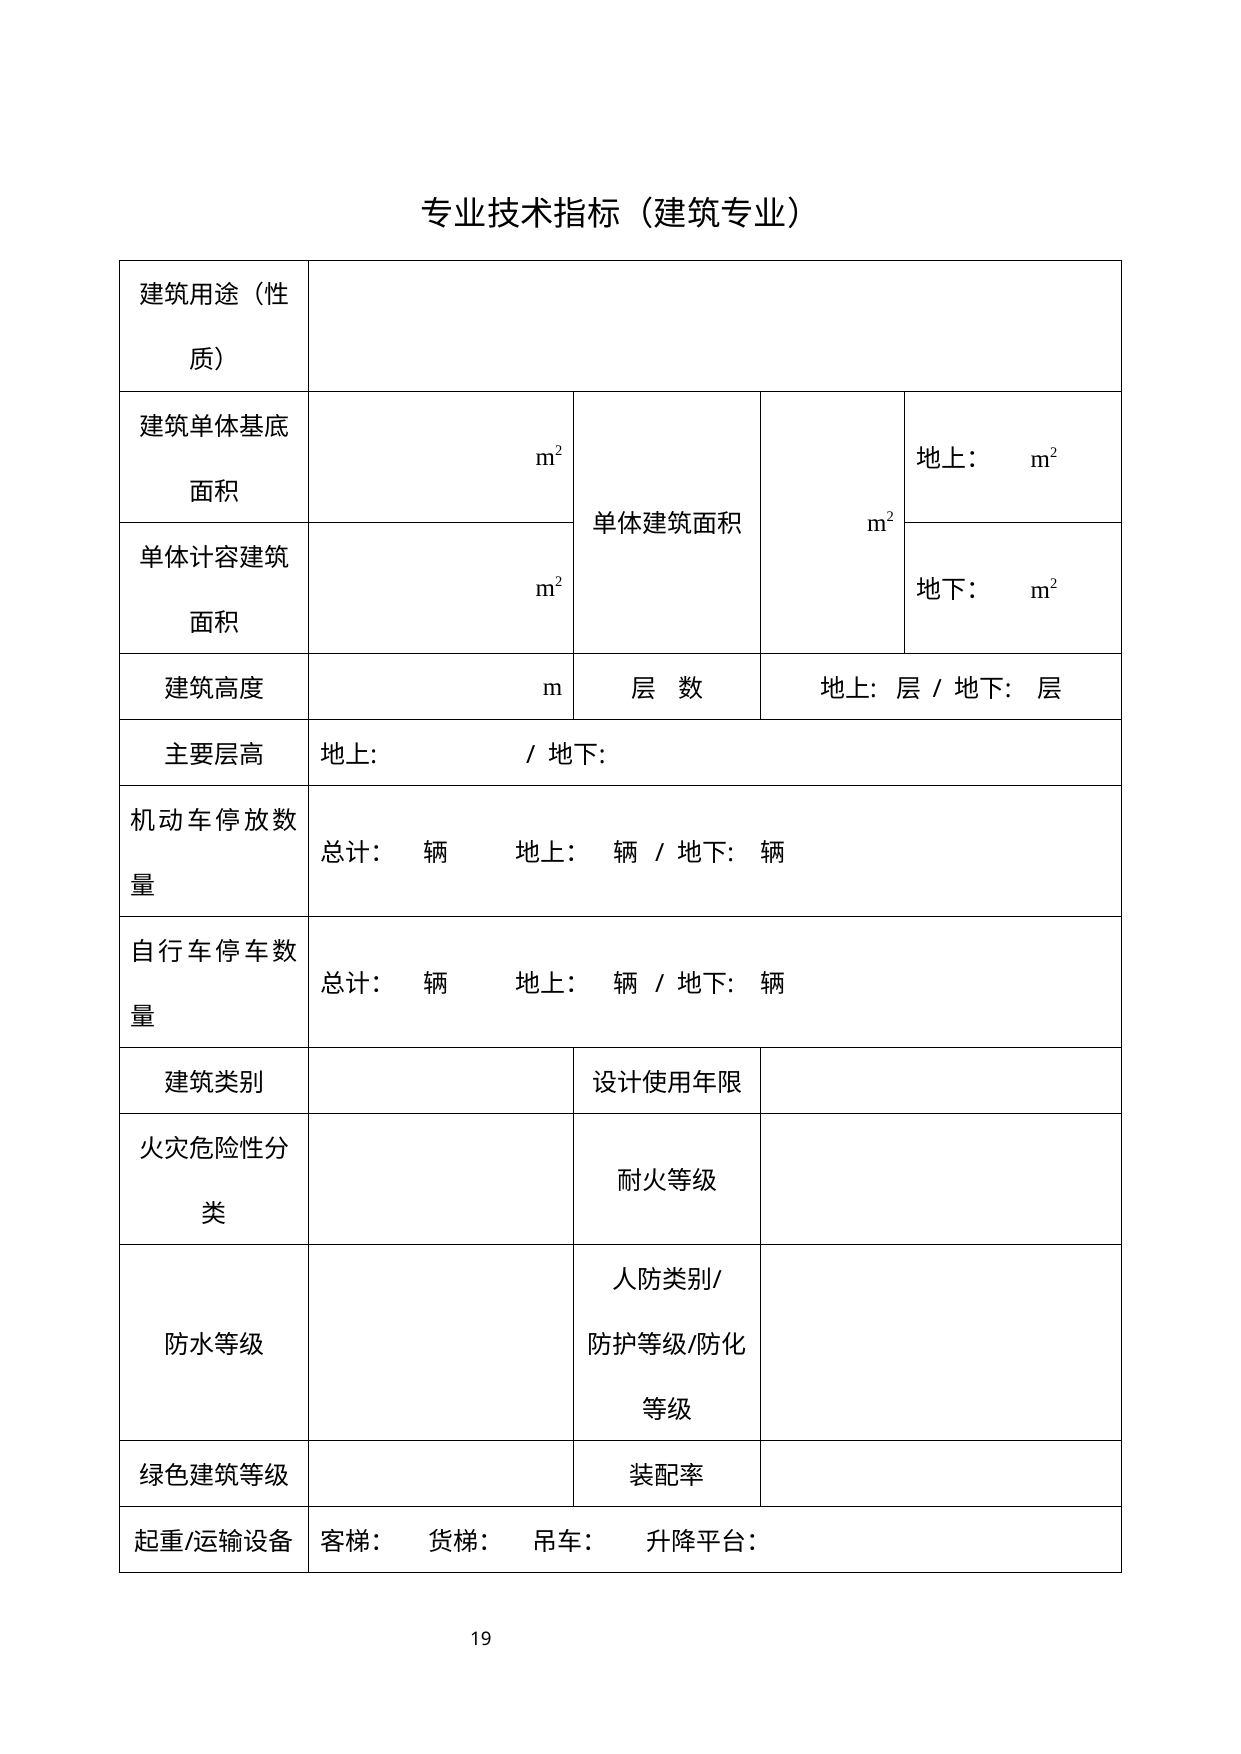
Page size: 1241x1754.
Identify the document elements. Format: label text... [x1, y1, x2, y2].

table_cell 自行车停车数量 [120, 917, 308, 1047]
table_cell 机动车停放数量 [120, 786, 308, 916]
table_cell [309, 1114, 573, 1244]
table_cell m [309, 654, 573, 719]
table_cell 耐火等级 [574, 1114, 760, 1244]
table_cell 建筑高度 [120, 654, 308, 719]
table_cell 层 数 [574, 654, 760, 719]
table_cell 地上: 层 / 地下: 层 [761, 654, 1121, 719]
table_cell [761, 1048, 1121, 1113]
table_cell 客梯： 货梯： 吊车： 升降平台： [309, 1507, 1121, 1572]
table_cell 绿色建筑等级 [120, 1441, 308, 1506]
table_cell [309, 1441, 573, 1506]
table_cell 起重/运输设备 [120, 1507, 308, 1572]
table_cell 单体建筑面积 [574, 392, 760, 653]
table_cell 地上： m2 [905, 392, 1121, 522]
table_header 建筑用途（性质） [120, 261, 308, 391]
table_cell 总计： 辆 地上： 辆 / 地下: 辆 [309, 786, 1121, 916]
table_cell 主要层高 [120, 720, 308, 785]
table_cell [309, 1245, 573, 1440]
table_cell 人防类别/ 防护等级/防化等级 [574, 1245, 760, 1440]
table_cell m2 [309, 523, 573, 653]
table_cell [761, 1245, 1121, 1440]
table_cell 设计使用年限 [574, 1048, 760, 1113]
table_cell [761, 1114, 1121, 1244]
table_cell 建筑类别 [120, 1048, 308, 1113]
table_cell 地下： m2 [905, 523, 1121, 653]
table_cell [309, 1048, 573, 1113]
table_header [309, 261, 1121, 391]
table_cell m2 [309, 392, 573, 522]
table_cell 单体计容建筑面积 [120, 523, 308, 653]
table_cell m2 [761, 392, 904, 653]
table_cell 总计： 辆 地上： 辆 / 地下: 辆 [309, 917, 1121, 1047]
table_cell 地上: / 地下: [309, 720, 1121, 785]
table_cell [761, 1441, 1121, 1506]
table_cell 火灾危险性分类 [120, 1114, 308, 1244]
text 专业技术指标（建筑专业） [165, 178, 1075, 243]
table_cell 建筑单体基底面积 [120, 392, 308, 522]
table_cell 防水等级 [120, 1245, 308, 1440]
table_cell 装配率 [574, 1441, 760, 1506]
